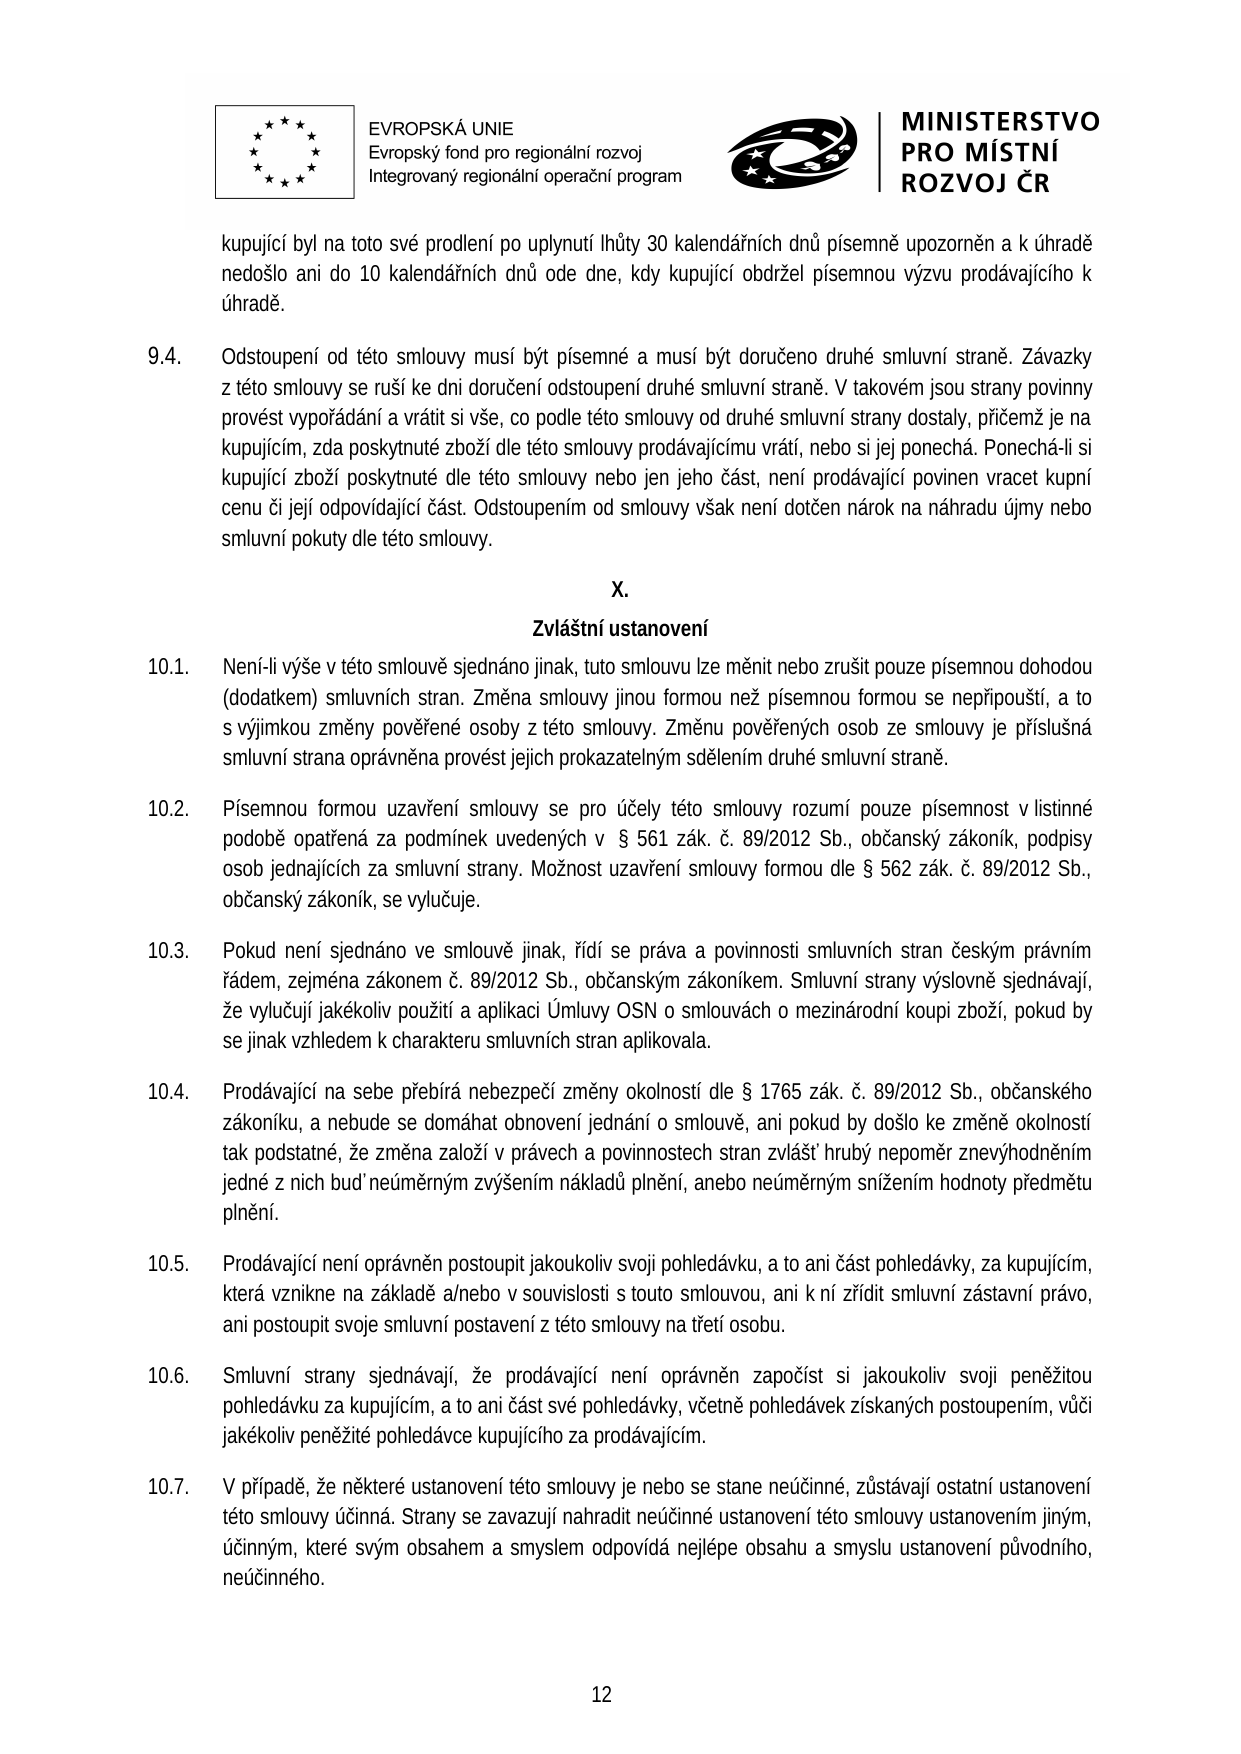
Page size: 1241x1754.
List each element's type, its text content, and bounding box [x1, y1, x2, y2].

list Prodávající na sebe přebírá nebezpečí změny okolností dle § 1765 zák. č. 89/2012 Sb., občanského zákoníku, a nebude se domáhat obnovení jednání o smlouvě, ani pokud by došlo ke změně okolností tak podstatné, že změna založí v právech a povinnostech stran zvlášť hrubý nepoměr znevýhodněním jedné z nich buď neúměrným zvýšením nákladů plnění, anebo neúměrným snížením hodnoty předmětu plnění. [148, 1078, 1093, 1226]
picture [184, 73, 1130, 230]
list Prodávající není oprávněn postoupit jakoukoliv svoji pohledávku, a to ani část pohledávky, za kupujícím, která vznikne na základě a/nebo v souvislosti s touto smlouvou, ani k ní zřídit smluvní zástavní právo, ani postoupit svoje smluvní postavení z této smlouvy na třetí osobu. [148, 1250, 1093, 1337]
list Odstoupení od této smlouvy musí být písemné a musí být doručeno druhé smluvní straně. Závazky z této smlouvy se ruší ke dni doručení odstoupení druhé smluvní straně. V takovém jsou strany povinny provést vypořádání a vrátit si vše, co podle této smlouvy od druhé smluvní strany dostaly, přičemž je na kupujícím, zda poskytnuté zboží dle této smlouvy prodávajícímu vrátí, nebo si jej ponechá. Ponechá-li si kupující zboží poskytnuté dle této smlouvy nebo jen jeho část, není prodávající povinen vracet kupní cenu či její odpovídající část. Odstoupením od smlouvy však není dotčen nárok na náhradu újmy nebo smluvní pokuty dle této smlouvy. [148, 341, 1093, 551]
subtitle Zvláštní ustanovení [148, 614, 1093, 641]
list Není-li výše v této smlouvě sjednáno jinak, tuto smlouvu lze měnit nebo zrušit pouze písemnou dohodou (dodatkem) smluvních stran. Změna smlouvy jinou formou než písemnou formou se nepřipouští, a to s výjimkou změny pověřené osoby z této smlouvy. Změnu pověřených osob ze smlouvy je příslušná smluvní strana oprávněna provést jejich prokazatelným sdělením druhé smluvní straně. [148, 653, 1093, 770]
list X. [148, 576, 1093, 602]
list Smluvní strany sjednávají, že prodávající není oprávněn započíst si jakoukoliv svoji peněžitou pohledávku za kupujícím, a to ani část své pohledávky, včetně pohledávek získaných postoupením, vůči jakékoliv peněžité pohledávce kupujícího za prodávajícím. [148, 1362, 1093, 1448]
list V případě, že některé ustanovení této smlouvy je nebo se stane neúčinné, zůstávají ostatní ustanovení této smlouvy účinná. Strany se zavazují nahradit neúčinné ustanovení této smlouvy ustanovením jiným, účinným, které svým obsahem a smyslem odpovídá nejlépe obsahu a smyslu ustanovení původního, neúčinného. [148, 1473, 1093, 1590]
list Písemnou formou uzavření smlouvy se pro účely této smlouvy rozumí pouze písemnost v listinné podobě opatřená za podmínek uvedených v § 561 zák. č. 89/2012 Sb., občanský zákoník, podpisy osob jednajících za smluvní strany. Možnost uzavření smlouvy formou dle § 562 zák. č. 89/2012 Sb., občanský zákoník, se vylučuje. [148, 795, 1093, 912]
list Pokud není sjednáno ve smlouvě jinak, řídí se práva a povinnosti smluvních stran českým právním řádem, zejména zákonem č. 89/2012 Sb., občanským zákoníkem. Smluvní strany výslovně sjednávají, že vylučují jakékoliv použití a aplikaci Úmluvy OSN o smlouvách o mezinárodní koupi zboží, pokud by se jinak vzhledem k charakteru smluvních stran aplikovala. [148, 937, 1093, 1054]
